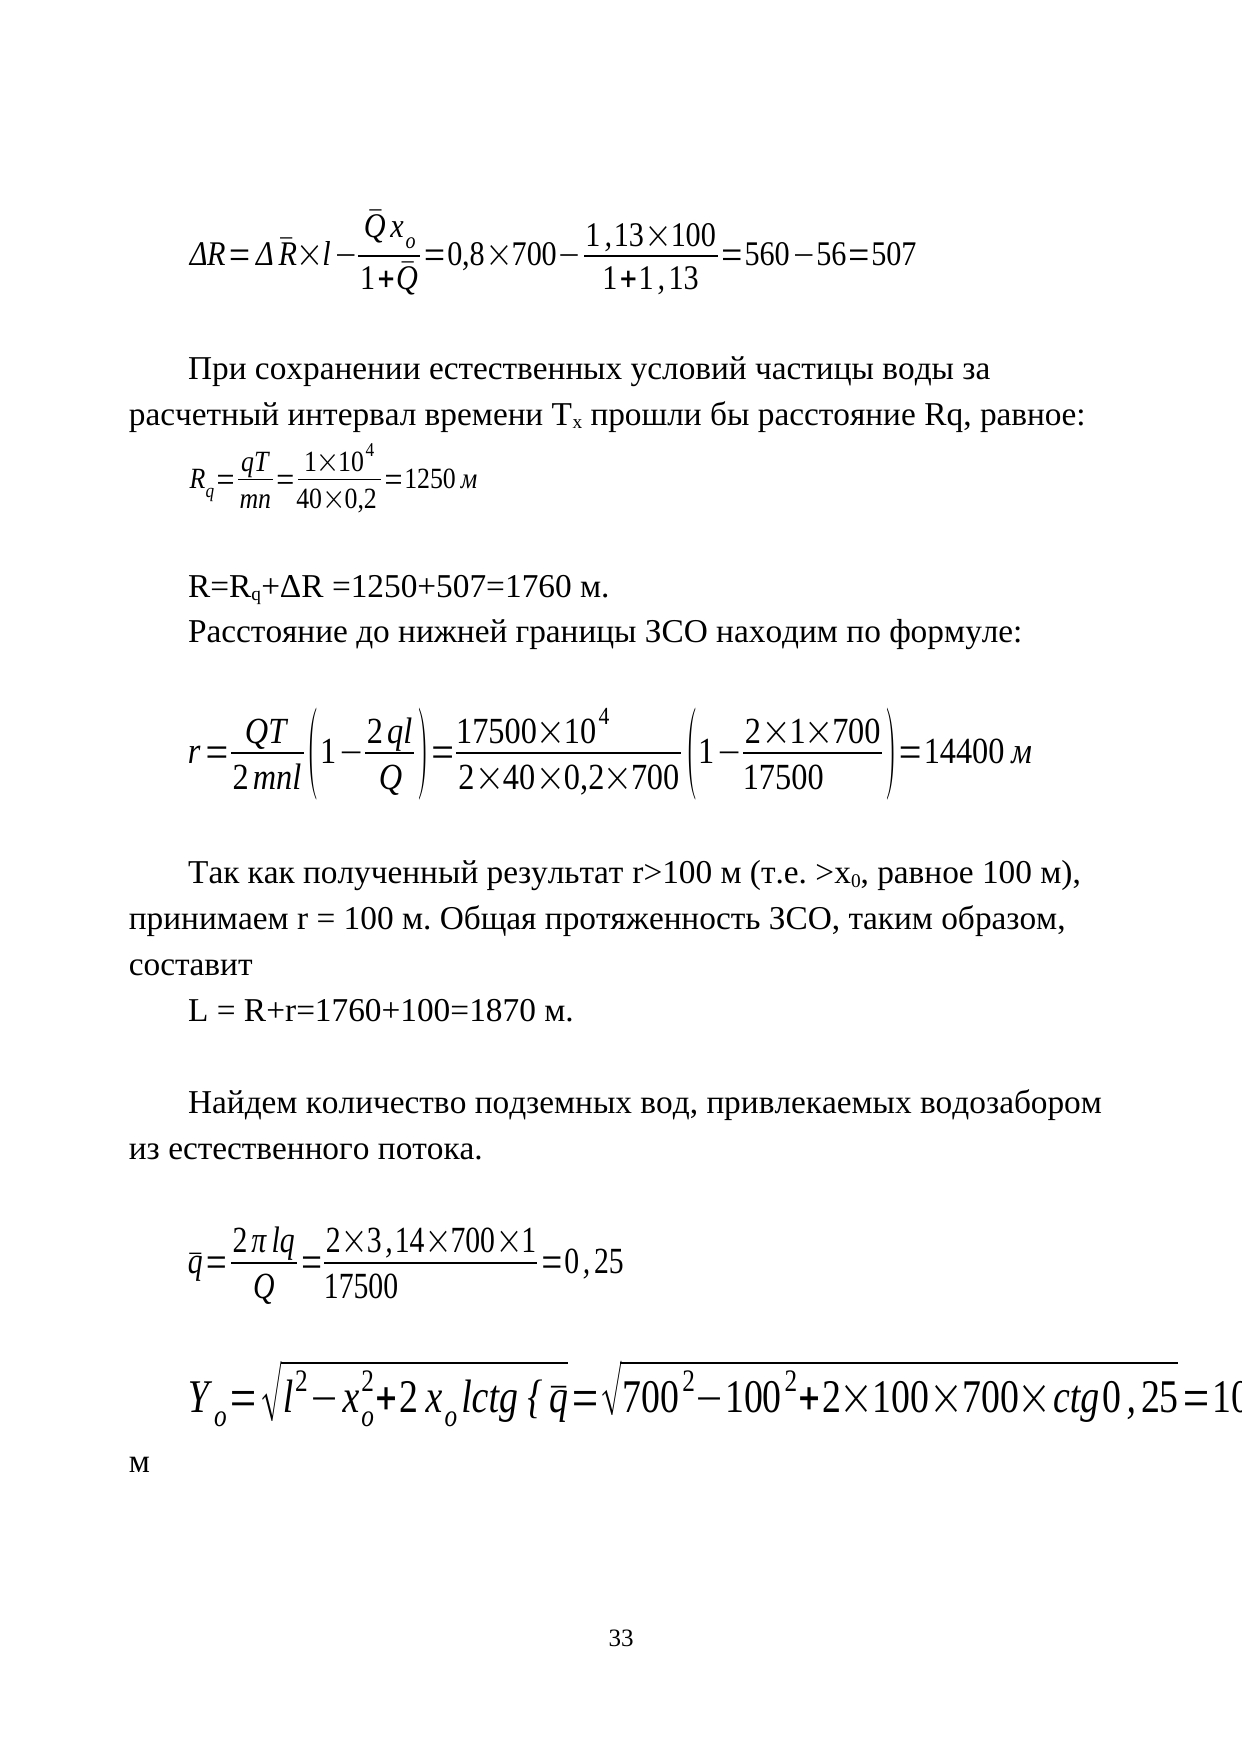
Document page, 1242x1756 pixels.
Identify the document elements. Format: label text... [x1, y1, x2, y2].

text м [129, 1359, 1123, 1480]
text Расстояние до нижней границы ЗСО находим по формуле: [129, 612, 1123, 650]
text L = R+r=1760+100=1870 м. [129, 991, 1123, 1029]
text Так как полученный результат r> (т.е. >x0, равное ), принимаем r = . Общая протяженность ЗСО, таким образом, составит [129, 853, 1123, 983]
text При сохранении естественных условий частицы воды за расчетный интервал времени Тх прошли бы расстояние Rq, равное: [129, 348, 1123, 433]
text Найдем количество подземных вод, привлекаемых водозабором из естественного потока. [129, 1082, 1123, 1167]
text R=Rq+ΔR =1250+507=1760 м. [129, 566, 1123, 604]
